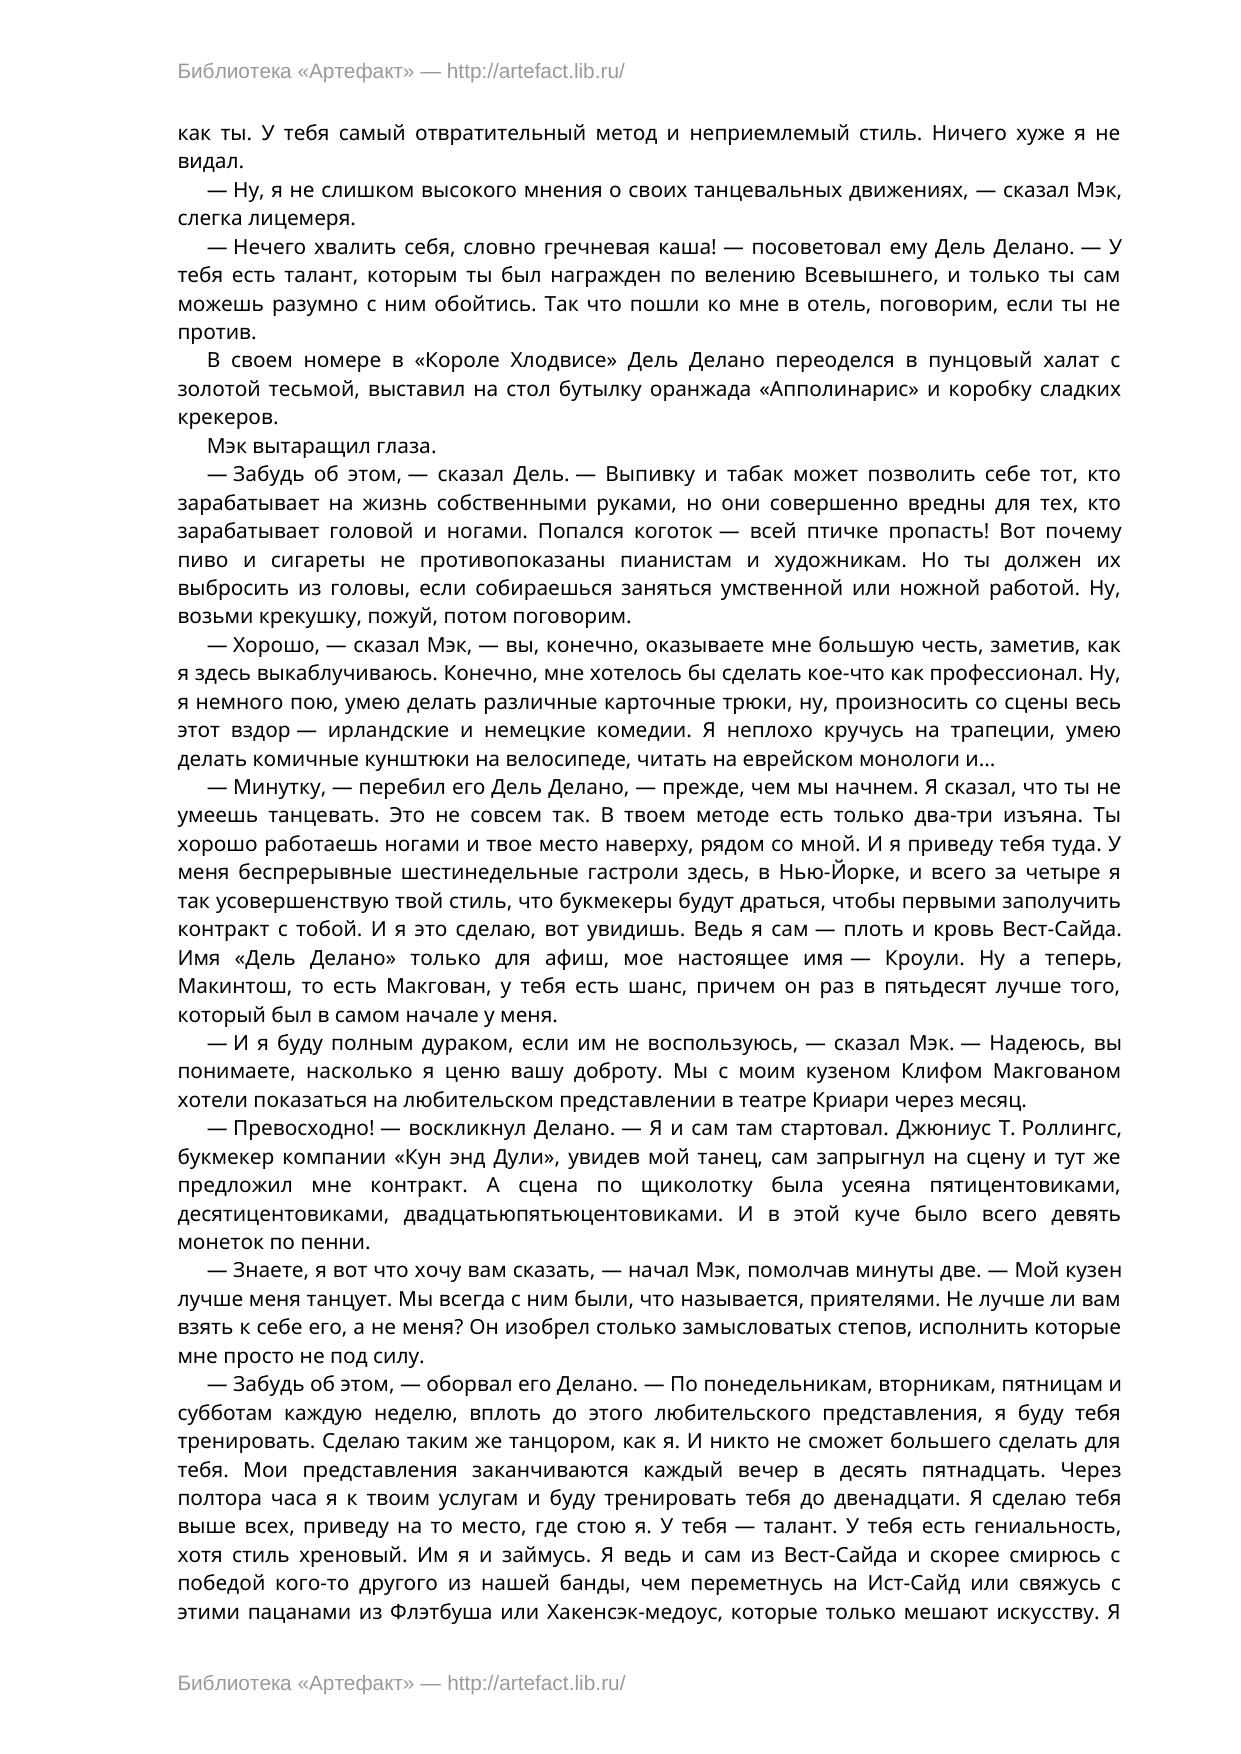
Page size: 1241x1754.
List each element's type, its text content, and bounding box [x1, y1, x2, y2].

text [177, 1369, 1122, 1625]
text — Превосходно! — воскликнул Делано. — Я и сам там стартовал. Джюниус Т. Роллингс, букмекер компании «Кун энд Дули», увидев мой танец, сам запрыгнул на сцену и тут же предложил мне контракт. А сцена по щиколотку была усеяна пятицентовиками, десятицентовиками, двадцатьюпятьюцентовиками. И в этой куче было всего девять монеток по пенни. [177, 1113, 1122, 1256]
text — Ну, я не слишком высокого мнения о своих танцевальных движениях, — сказал Мэк, слегка лицемеря. [177, 175, 1122, 232]
text — И я буду полным дураком, если им не воспользуюсь, — сказал Мэк. — Надеюсь, вы понимаете, насколько я ценю вашу доброту. Мы с моим кузеном Клифом Макгованом хотели показаться на любительском представлении в театре Криари через месяц. [177, 1028, 1122, 1113]
text — Минутку, — перебил его Дель Делано, — прежде, чем мы начнем. Я сказал, что ты не умеешь танцевать. Это не совсем так. В твоем методе есть только два-три изъяна. Ты хорошо работаешь ногами и твое место наверху, рядом со мной. И я приведу тебя туда. У меня беспрерывные шестинедельные гастроли здесь, в Нью-Йорке, и всего за четыре я так усовершенствую твой стиль, что букмекеры будут драться, чтобы первыми заполучить контракт с тобой. И я это сделаю, вот увидишь. Ведь я сам — плоть и кровь Вест-Сайда. Имя «Дель Делано» только для афиш, мое настоящее имя — Кроули. Ну а теперь, Макинтош, то есть Макгован, у тебя есть шанс, причем он раз в пятьдесят лучше того, который был в самом начале у меня. [177, 772, 1122, 1028]
text — Забудь об этом, — сказал Дель. — Выпивку и табак может позволить себе тот, кто зарабатывает на жизнь собственными руками, но они совершенно вредны для тех, кто зарабатывает головой и ногами. Попался коготок — всей птичке пропасть! Вот почему пиво и сигареты не противопоказаны пианистам и художникам. Но ты должен их выбросить из головы, если собираешься заняться умственной или ножной работой. Ну, возьми крекушку, пожуй, потом поговорим. [177, 459, 1122, 630]
text — Хорошо, — сказал Мэк, — вы, конечно, оказываете мне большую честь, заметив, как я здесь выкаблучиваюсь. Конечно, мне хотелось бы сделать кое-что как профессионал. Ну, я немного пою, умею делать различные карточные трюки, ну, произносить со сцены весь этот вздор — ирландские и немецкие комедии. Я неплохо кручусь на трапеции, умею делать комичные кунштюки на велосипеде, читать на еврейском монологи и... [177, 630, 1122, 772]
text В своем номере в «Короле Хлодвисе» Дель Делано переоделся в пунцовый халат с золотой тесьмой, выставил на стол бутылку оранжада «Апполинарис» и коробку сладких крекеров. [177, 346, 1122, 431]
text — Знаете, я вот что хочу вам сказать, — начал Мэк, помолчав минуты две. — Мой кузен лучше меня танцует. Мы всегда с ним были, что называется, приятелями. Не лучше ли вам взять к себе его, а не меня? Он изобрел столько замысловатых степов, исполнить которые мне просто не под силу. [177, 1256, 1122, 1369]
text — Нечего хвалить себя, словно гречневая каша! — посоветовал ему Дель Делано. — У тебя есть талант, которым ты был награжден по велению Всевышнего, и только ты сам можешь разумно с ним обойтись. Так что пошли ко мне в отель, поговорим, если ты не против. [177, 232, 1122, 346]
text Мэк вытаращил глаза. [177, 431, 1122, 459]
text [177, 118, 1122, 175]
